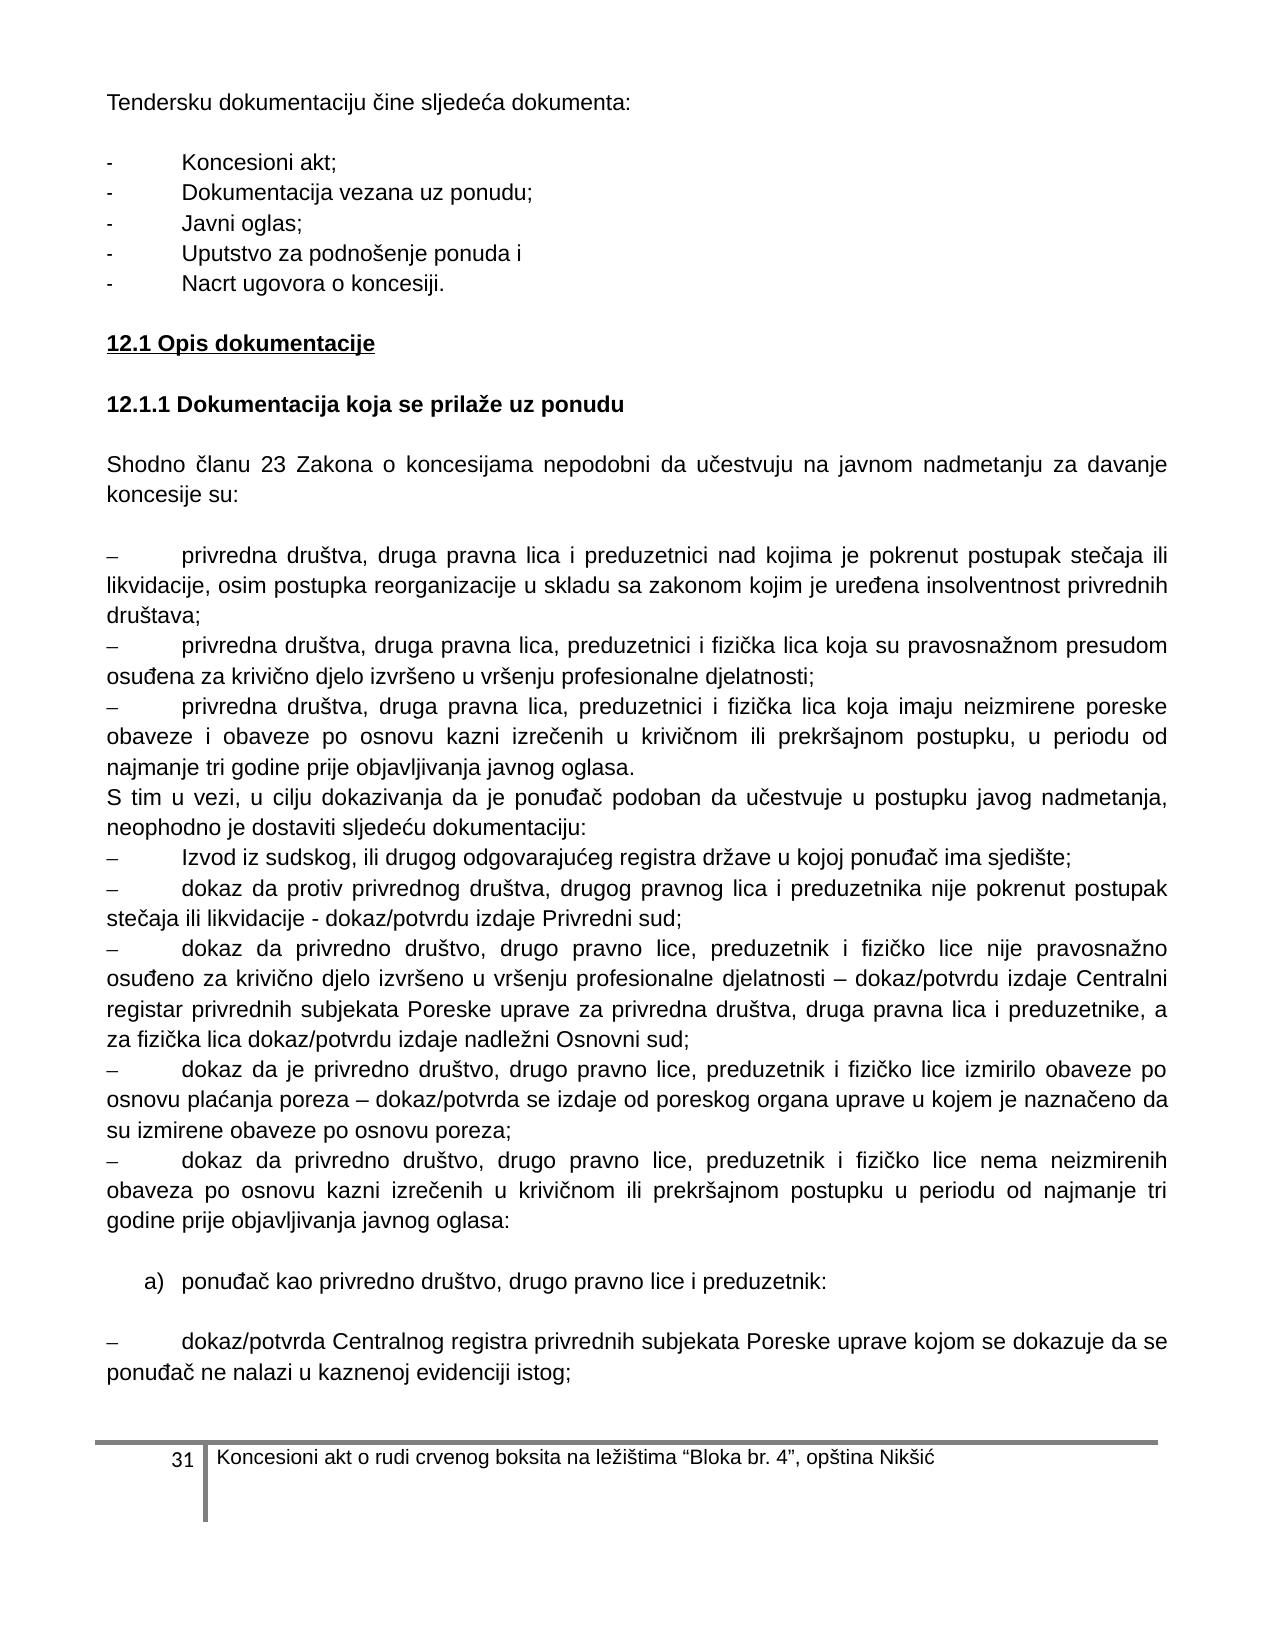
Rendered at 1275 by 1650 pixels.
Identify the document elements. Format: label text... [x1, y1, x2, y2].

list dokaz/potvrda Centralnog registra privrednih subjekata Poreske uprave kojom se dokazuje da se ponuđač ne nalazi u kaznenoj evidenciji istog; [106, 1328, 1169, 1385]
list dokaz da privredno društvo, drugo pravno lice, preduzetnik i fizičko lice nema neizmirenih obaveza po osnovu kazni izrečenih u krivičnom ili prekršajnom postupku u periodu od najmanje tri godine prije objavljivanja javnog oglasa: [106, 1147, 1169, 1234]
list privredna društva, druga pravna lica, preduzetnici i fizička lica koja imaju neizmirene poreske obaveze i obaveze po osnovu kazni izrečenih u krivičnom ili prekršajnom postupku, u periodu od najmanje tri godine prije objavljivanja javnog oglasa. [106, 693, 1169, 780]
list dokaz da protiv privrednog društva, drugog pravnog lica i preduzetnika nije pokrenut postupak stečaja ili likvidacije - dokaz/potvrdu izdaje Privredni sud; [106, 874, 1169, 931]
text 12.1 Opis dokumentacije [106, 330, 1169, 357]
list privredna društva, druga pravna lica, preduzetnici i fizička lica koja su pravosnažnom presudom osuđena za krivično djelo izvršeno u vršenju profesionalne djelatnosti; [106, 632, 1169, 689]
list Dokumentacija vezana uz ponudu; [106, 179, 1169, 206]
list Nacrt ugovora o koncesiji. [106, 270, 1169, 296]
list Javni oglas; [106, 209, 1169, 236]
list dokaz da privredno društvo, drugo pravno lice, preduzetnik i fizičko lice nije pravosnažno osuđeno za krivično djelo izvršeno u vršenju profesionalne djelatnosti – dokaz/potvrdu izdaje Centralni registar privrednih subjekata Poreske uprave za privredna društva, druga pravna lica i preduzetnike, a za fizička lica dokaz/potvrdu izdaje nadležni Osnovni sud; [106, 935, 1169, 1052]
list Uputstvo za podnošenje ponuda i [106, 240, 1169, 266]
text Shodno članu 23 Zakona o koncesijama nepodobni da učestvuju na javnom nadmetanju za davanje koncesije su: [106, 451, 1169, 508]
list Izvod iz sudskog, ili drugog odgovarajućeg registra države u kojoj ponuđač ima sjedište; [106, 844, 1169, 871]
list privredna društva, druga pravna lica i preduzetnici nad kojima je pokrenut postupak stečaja ili likvidacije, osim postupka reorganizacije u skladu sa zakonom kojim je uređena insolventnost privrednih društava; [106, 542, 1169, 629]
text Tendersku dokumentaciju čine sljedeća dokumenta: [106, 89, 1169, 115]
list dokaz da je privredno društvo, drugo pravno lice, preduzetnik i fizičko lice izmirilo obaveze po osnovu plaćanja poreza – dokaz/potvrda se izdaje od poreskog organa uprave u kojem je naznačeno da su izmirene obaveze po osnovu poreza; [106, 1056, 1169, 1143]
list Koncesioni akt; [106, 149, 1169, 175]
text 12.1.1 Dokumentacija koja se prilaže uz ponudu [106, 391, 1169, 417]
list ponuđač kao privredno društvo, drugo pravno lice i preduzetnik: [144, 1268, 1169, 1294]
text S tim u vezi, u cilju dokazivanja da je ponuđač podoban da učestvuje u postupku javog nadmetanja, neophodno je dostaviti sljedeću dokumentaciju: [106, 784, 1169, 840]
